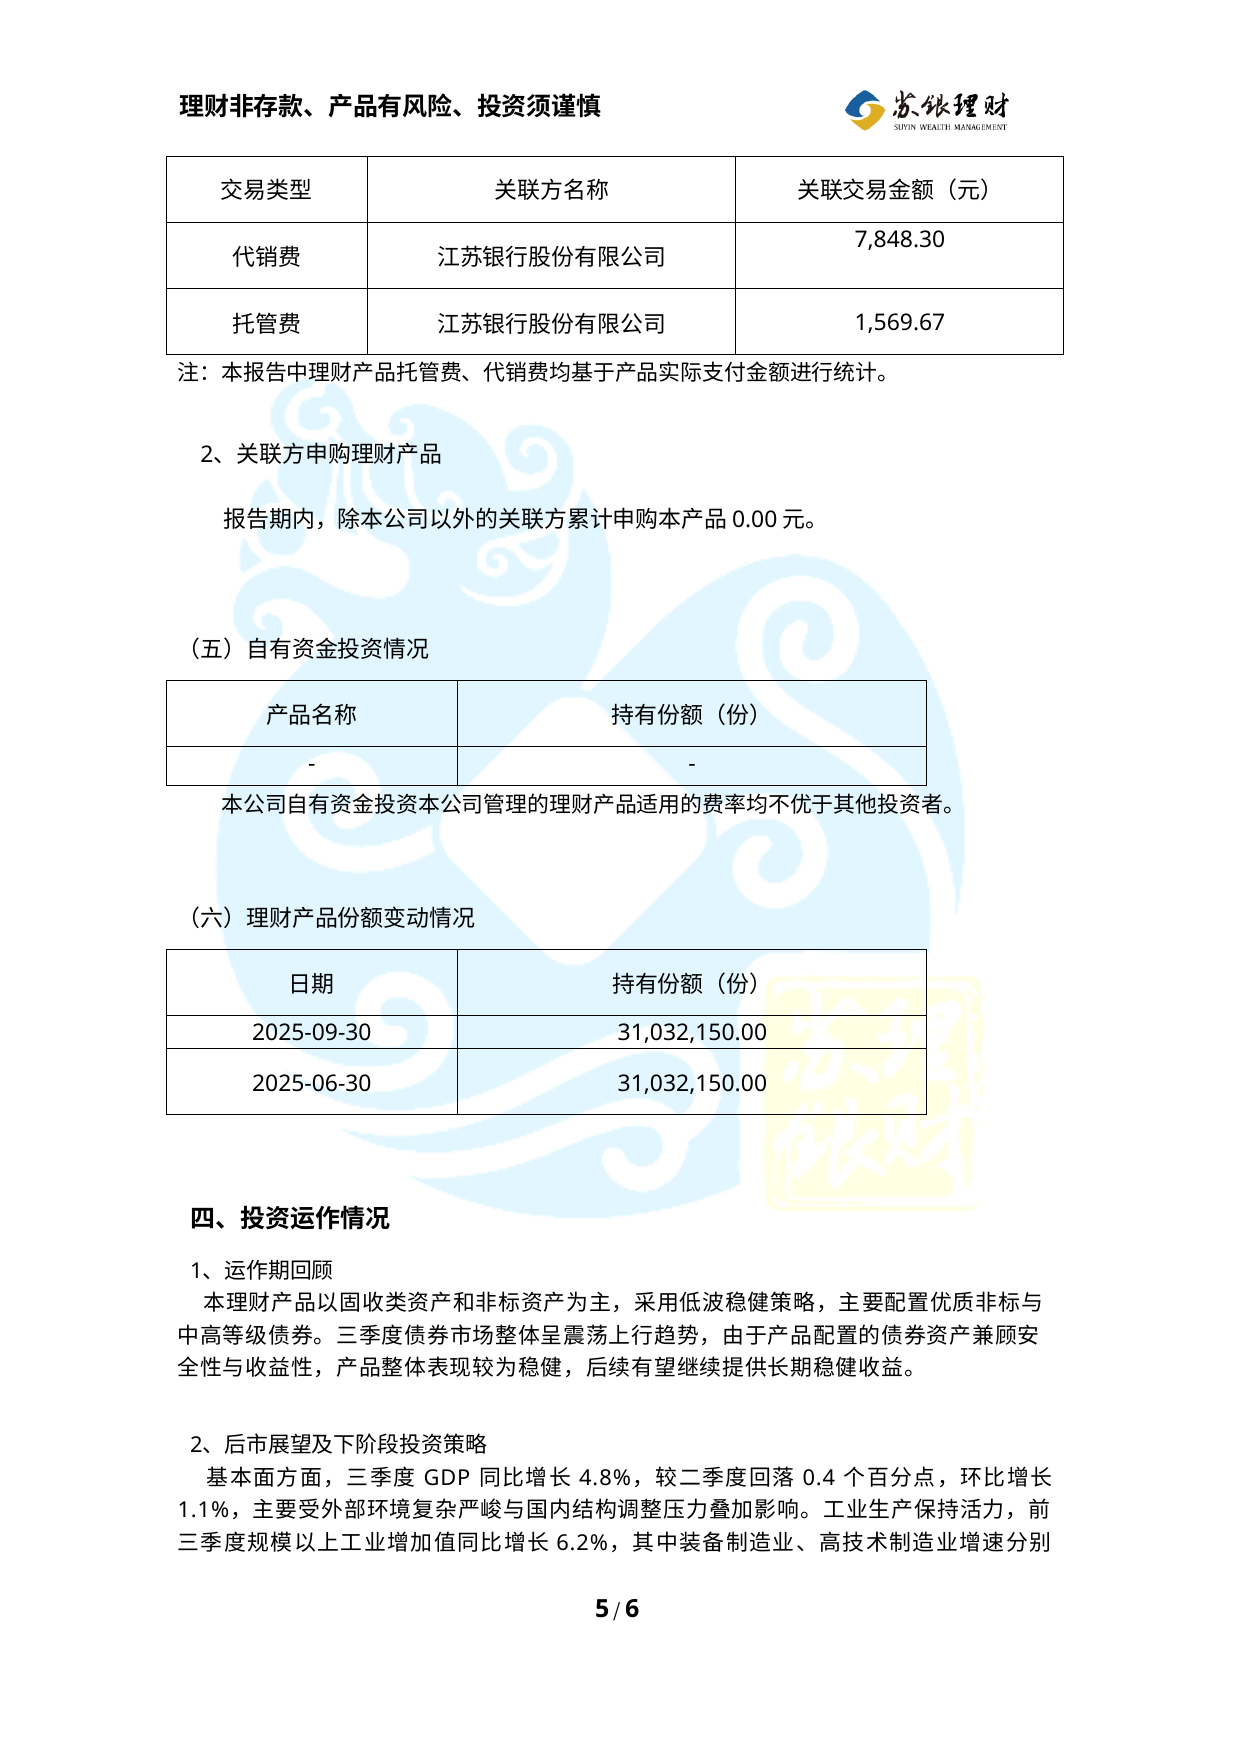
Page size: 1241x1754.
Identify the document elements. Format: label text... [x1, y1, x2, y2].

table_header 关联交易金额（元） [736, 157, 1063, 222]
picture [820, 72, 1039, 143]
table_header 关联方名称 [368, 157, 735, 222]
table_cell 1,569.67 [736, 289, 1063, 354]
subtitle 2、后市展望及下阶段投资策略 [190, 1427, 1053, 1459]
text 报告期内，除本公司以外的关联方累计申购本产品0.00元。 [177, 485, 1053, 550]
table_header 交易类型 [167, 157, 367, 222]
table_header 产品名称 [167, 681, 457, 746]
text 2、关联方申购理财产品 [177, 420, 1053, 485]
table_header 日期 [167, 950, 457, 1015]
table_cell 江苏银行股份有限公司 [368, 289, 735, 354]
table_header 持有份额（份） [458, 681, 926, 746]
table_header 持有份额（份） [458, 950, 926, 1015]
table_cell - [167, 747, 457, 785]
subtitle 四、投资运作情况 [190, 1184, 1053, 1249]
table_cell 31,032,150.00 [458, 1016, 926, 1048]
subtitle 1、运作期回顾 [190, 1252, 1053, 1285]
table_cell 代销费 [167, 223, 367, 288]
text 注：本报告中理财产品托管费、代销费均基于产品实际支付金额进行统计。 [177, 355, 1053, 387]
table_cell 托管费 [167, 289, 367, 354]
table_cell 江苏银行股份有限公司 [368, 223, 735, 288]
text （六）理财产品份额变动情况 [177, 884, 1053, 949]
text （五）自有资金投资情况 [177, 615, 1053, 680]
table_cell 31,032,150.00 [458, 1049, 926, 1114]
table_cell 2025-09-30 [167, 1016, 457, 1048]
table_cell - [458, 747, 926, 785]
table_cell 2025-06-30 [167, 1049, 457, 1114]
table_cell 7,848.30 [736, 223, 1063, 288]
text 本理财产品以固收类资产和非标资产为主，采用低波稳健策略，主要配置优质非标与中高等级债券。三季度债券市场整体呈震荡上行趋势，由于产品配置的债券资产兼顾安全性与收益性，产品整体表现较为稳健，后续有望继续提供长期稳健收益。 [177, 1285, 1053, 1382]
text 本公司自有资金投资本公司管理的理财产品适用的费率均不优于其他投资者。 [177, 786, 1053, 819]
